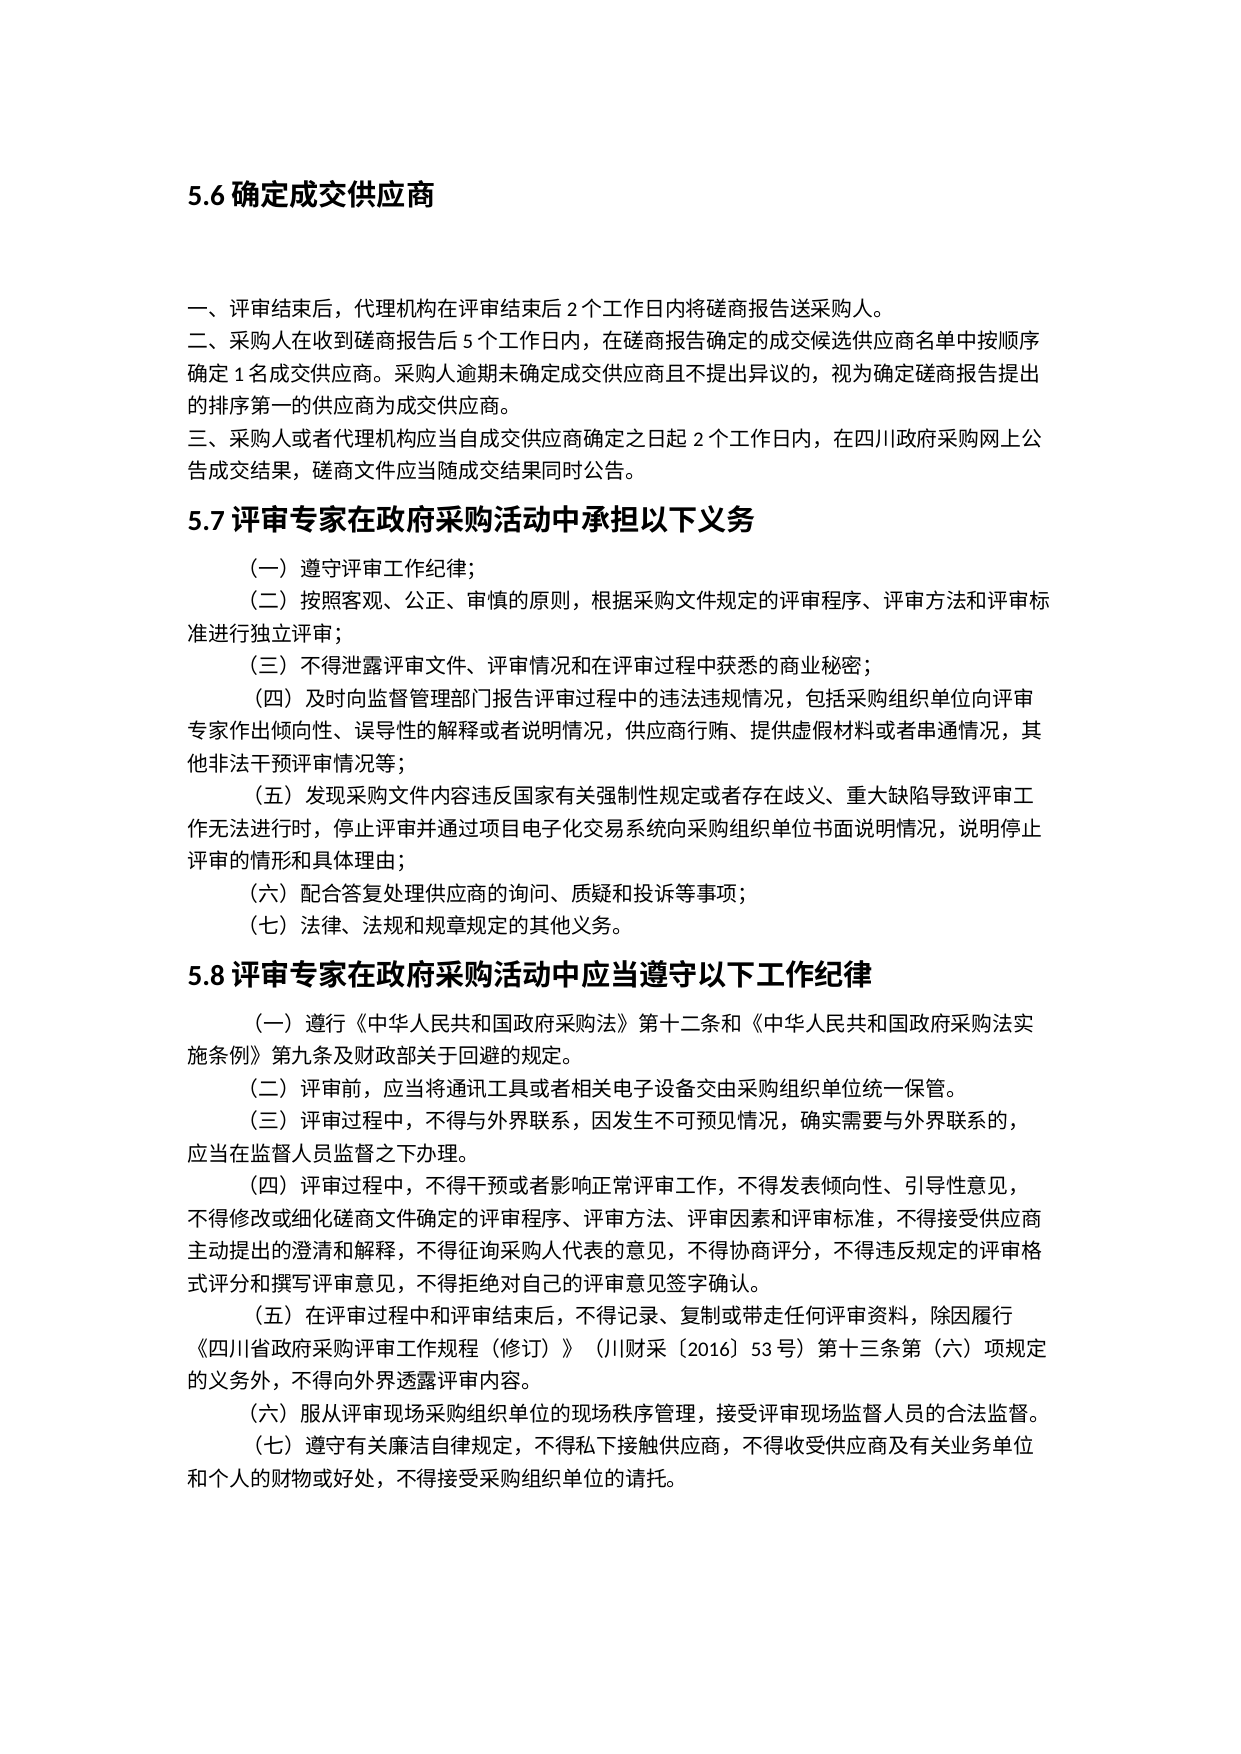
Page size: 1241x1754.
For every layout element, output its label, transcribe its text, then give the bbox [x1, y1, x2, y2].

text （二）按照客观、公正、审慎的原则，根据采购文件规定的评审程序、评审方法和评审标准进行独立评审； [187, 584, 1053, 649]
text 5.8评审专家在政府采购活动中应当遵守以下工作纪律 [187, 942, 1053, 1007]
text （六）配合答复处理供应商的询问、质疑和投诉等事项； [187, 877, 1053, 909]
text （一）遵守评审工作纪律； [187, 552, 1053, 584]
text （五）发现采购文件内容违反国家有关强制性规定或者存在歧义、重大缺陷导致评审工作无法进行时，停止评审并通过项目电子化交易系统向采购组织单位书面说明情况，说明停止评审的情形和具体理由； [187, 779, 1053, 877]
text （七）法律、法规和规章规定的其他义务。 [187, 909, 1053, 942]
text （一）遵行《中华人民共和国政府采购法》第十二条和《中华人民共和国政府采购法实施条例》第九条及财政部关于回避的规定。 [187, 1007, 1053, 1072]
text （四）及时向监督管理部门报告评审过程中的违法违规情况，包括采购组织单位向评审专家作出倾向性、误导性的解释或者说明情况，供应商行贿、提供虚假材料或者串通情况，其他非法干预评审情况等； [187, 682, 1053, 779]
text 一、评审结束后，代理机构在评审结束后2个工作日内将磋商报告送采购人。 [187, 292, 1053, 324]
text （五）在评审过程中和评审结束后，不得记录、复制或带走任何评审资料，除因履行《四川省政府采购评审工作规程（修订）》（川财采〔2016〕53号）第十三条第（六）项规定的义务外，不得向外界透露评审内容。 [187, 1299, 1053, 1397]
text （二）评审前，应当将通讯工具或者相关电子设备交由采购组织单位统一保管。 [187, 1072, 1053, 1104]
text 5.6确定成交供应商 [187, 162, 1053, 227]
text 二、采购人在收到磋商报告后5个工作日内，在磋商报告确定的成交候选供应商名单中按顺序确定1名成交供应商。采购人逾期未确定成交供应商且不提出异议的，视为确定磋商报告提出的排序第一的供应商为成交供应商。 [187, 324, 1053, 422]
text 5.7评审专家在政府采购活动中承担以下义务 [187, 487, 1053, 552]
text 三、采购人或者代理机构应当自成交供应商确定之日起 2 个工作日内，在四川政府采购网上公告成交结果，磋商文件应当随成交结果同时公告。 [187, 422, 1053, 487]
text （七）遵守有关廉洁自律规定，不得私下接触供应商，不得收受供应商及有关业务单位和个人的财物或好处，不得接受采购组织单位的请托。 [187, 1429, 1053, 1494]
text （四）评审过程中，不得干预或者影响正常评审工作，不得发表倾向性、引导性意见， 不得修改或细化磋商文件确定的评审程序、评审方法、评审因素和评审标准，不得接受供应商主动提出的澄清和解释，不得征询采购人代表的意见，不得协商评分，不得违反规定的评审格式评分和撰写评审意见，不得拒绝对自己的评审意见签字确认。 [187, 1169, 1053, 1299]
text （六）服从评审现场采购组织单位的现场秩序管理，接受评审现场监督人员的合法监督。 [187, 1397, 1053, 1429]
text （三）不得泄露评审文件、评审情况和在评审过程中获悉的商业秘密； [187, 649, 1053, 682]
text （三）评审过程中，不得与外界联系，因发生不可预见情况，确实需要与外界联系的， 应当在监督人员监督之下办理。 [187, 1104, 1053, 1169]
